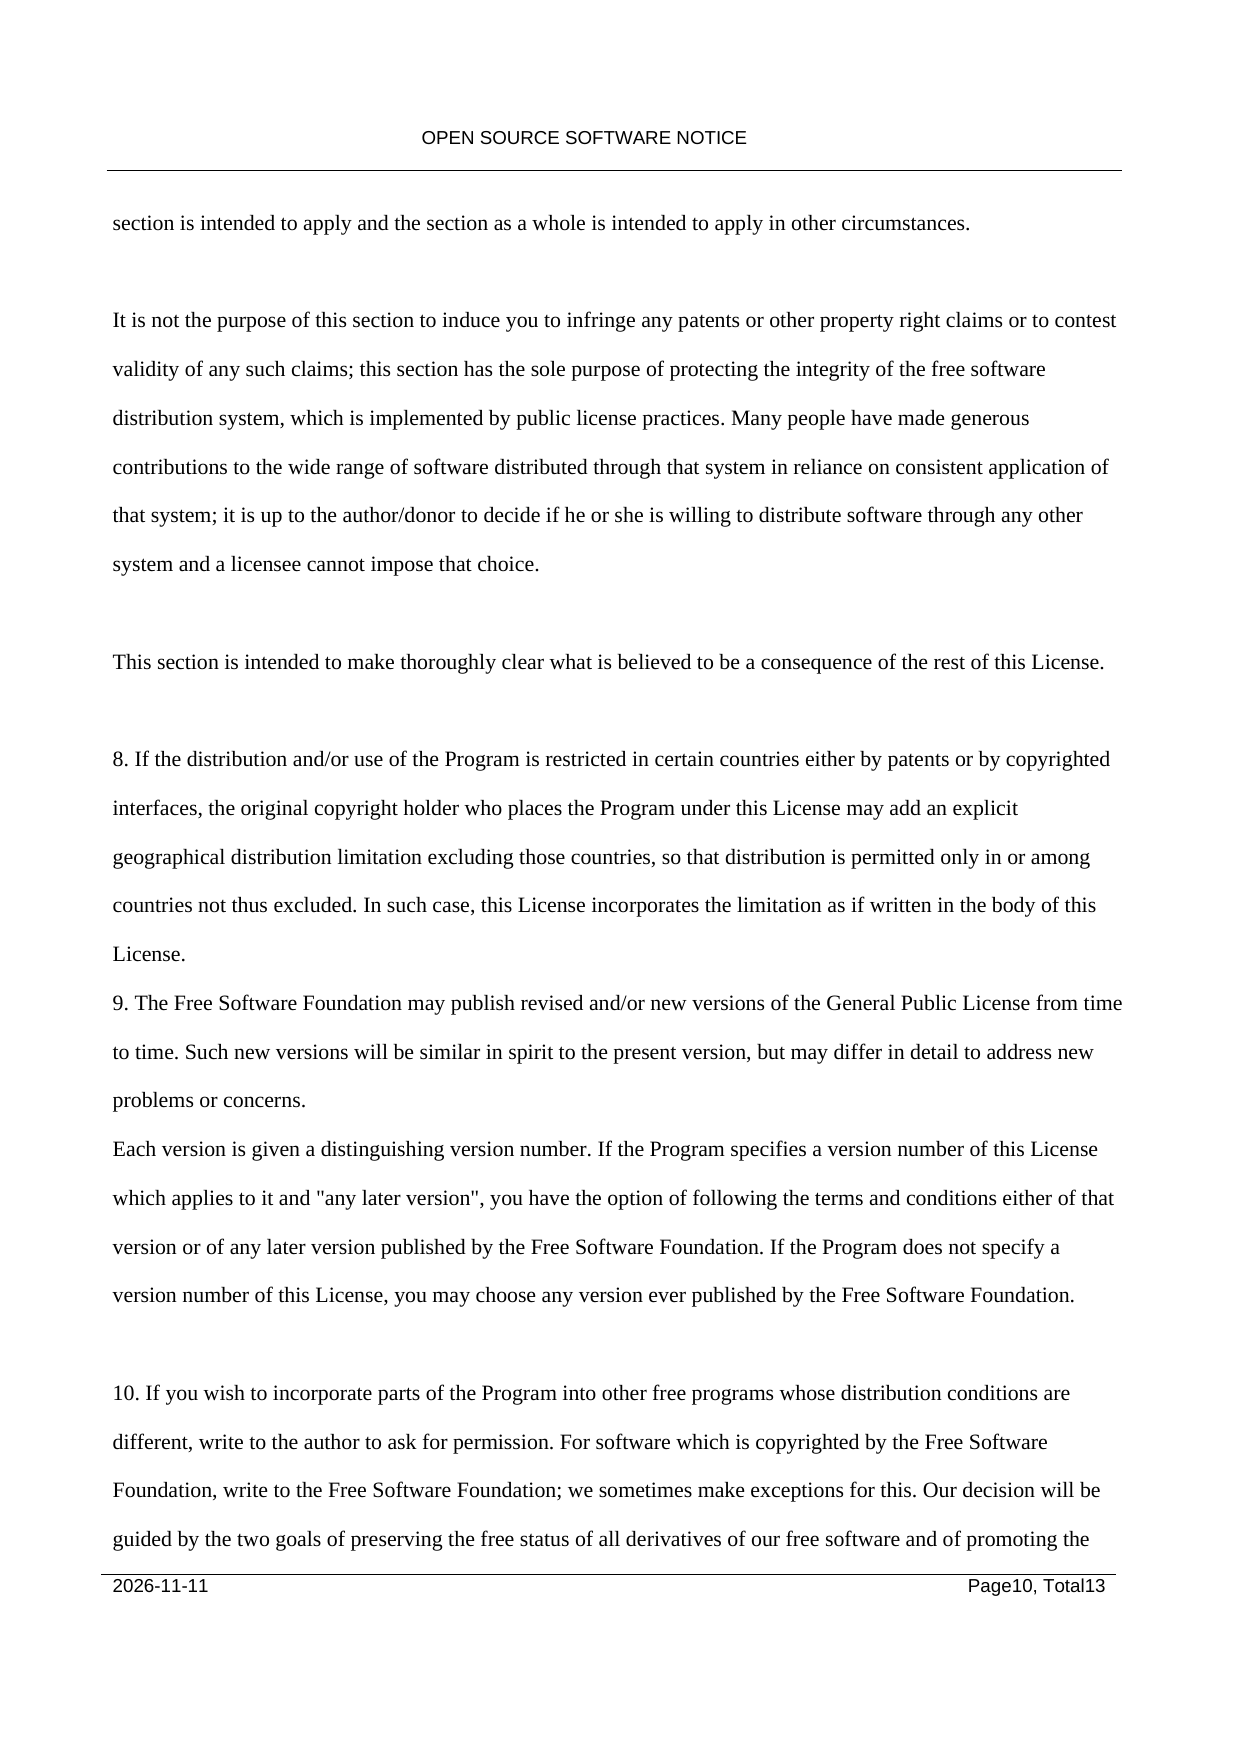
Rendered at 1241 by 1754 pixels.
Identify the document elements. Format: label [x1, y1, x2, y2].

text [112, 206, 1128, 1555]
